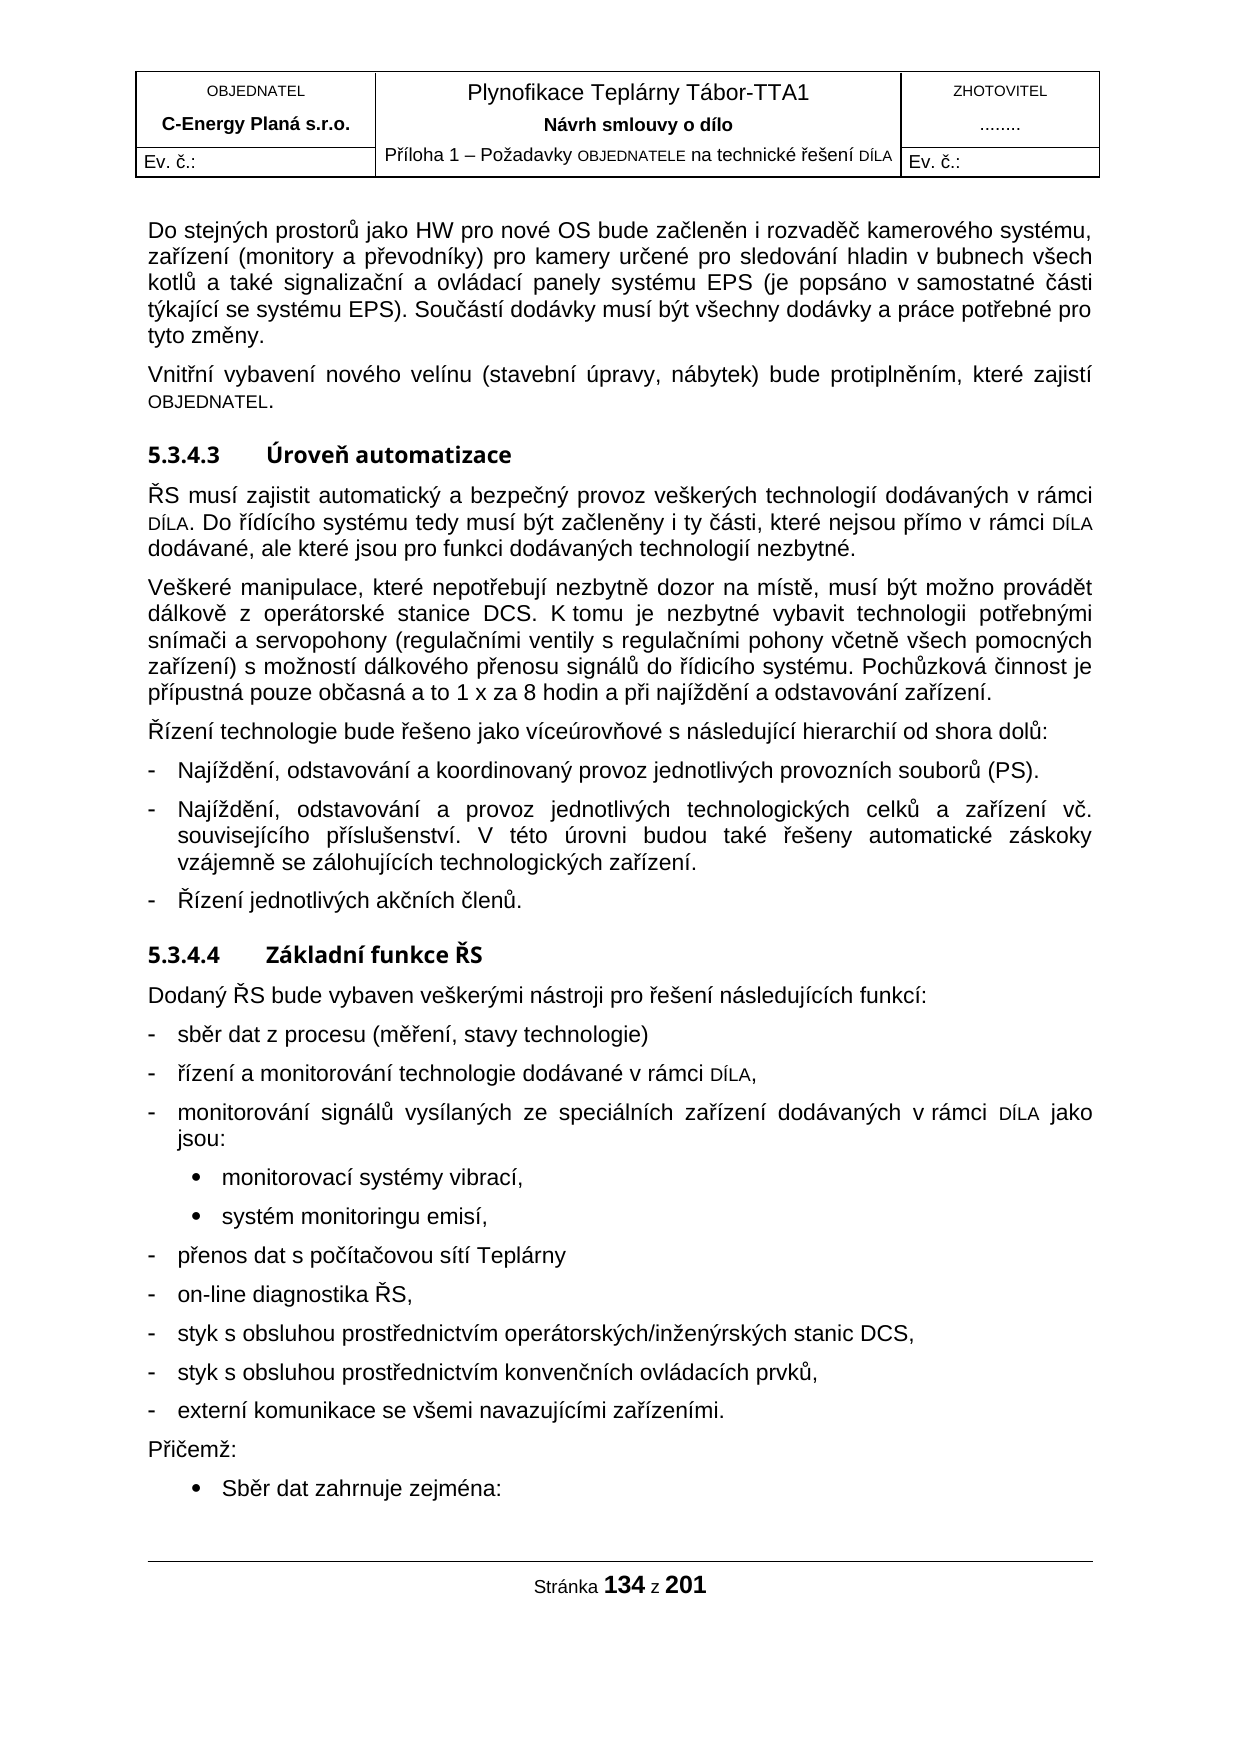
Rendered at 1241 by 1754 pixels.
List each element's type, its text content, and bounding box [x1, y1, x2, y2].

text  sběr dat z procesu (měření, stavy technologie) [148, 1021, 1093, 1048]
text  Řízení jednotlivých akčních členů. [148, 887, 1093, 914]
text Veškeré manipulace, které nepotřebují nezbytně dozor na místě, musí být možno provádět dálkově z operátorské stanice DCS. K tomu je nezbytné vybavit technologii potřebnými snímači a servopohony (regulačními ventily s regulačními pohony včetně všech pomocných zařízení) s možností dálkového přenosu signálů do řídicího systému. Pochůzková činnost je přípustná pouze občasná a to 1 x za 8 hodin a při najíždění a odstavování zařízení. [148, 574, 1093, 706]
text  Najíždění, odstavování a provoz jednotlivých technologických celků a zařízení vč. souvisejícího příslušenství. V této úrovni budou také řešeny automatické záskoky vzájemně se zálohujících technologických zařízení. [148, 796, 1093, 875]
text  styk s obsluhou prostřednictvím operátorských/inženýrských stanic DCS, [148, 1320, 1093, 1346]
text  on-line diagnostika ŘS, [148, 1281, 1093, 1307]
subtitle Základní funkce ŘS [148, 939, 1093, 970]
text Vnitřní vybavení nového velínu (stavební úpravy, nábytek) bude protiplněním, které zajistí objednatel. [148, 361, 1093, 413]
text  styk s obsluhou prostřednictvím konvenčních ovládacích prvků, [148, 1358, 1093, 1385]
text  Najíždění, odstavování a koordinovaný provoz jednotlivých provozních souborů (PS). [148, 757, 1093, 783]
text ŘS musí zajistit automatický a bezpečný provoz veškerých technologií dodávaných v rámci díla. Do řídícího systému tedy musí být začleněny i ty části, které nejsou přímo v rámci díla dodávané, ale které jsou pro funkci dodávaných technologií nezbytné. [148, 482, 1093, 561]
text  řízení a monitorování technologie dodávané v rámci díla, [148, 1060, 1093, 1087]
text Dodaný ŘS bude vybaven veškerými nástroji pro řešení následujících funkcí: [148, 982, 1093, 1009]
text  přenos dat s počítačovou sítí Teplárny [148, 1242, 1093, 1268]
text Sběr dat zahrnuje zejména: [192, 1475, 1093, 1501]
text  monitorování signálů vysílaných ze speciálních zařízení dodávaných v rámci díla jako jsou: [148, 1099, 1093, 1152]
text Řízení technologie bude řešeno jako víceúrovňové s následující hierarchií od shora dolů: [148, 718, 1093, 744]
text Do stejných prostorů jako HW pro nové OS bude začleněn i rozvaděč kamerového systému, zařízení (monitory a převodníky) pro kamery určené pro sledování hladin v bubnech všech kotlů a také signalizační a ovládací panely systému EPS (je popsáno v samostatné části týkající se systému EPS). Součástí dodávky musí být všechny dodávky a práce potřebné pro tyto změny. [148, 217, 1093, 348]
text  monitorovací systémy vibrací, [192, 1164, 1093, 1191]
subtitle Úroveň automatizace [148, 438, 1093, 470]
text Přičemž: [148, 1436, 1093, 1463]
text  systém monitoringu emisí, [192, 1203, 1093, 1229]
text  externí komunikace se všemi navazujícími zařízeními. [148, 1397, 1093, 1424]
